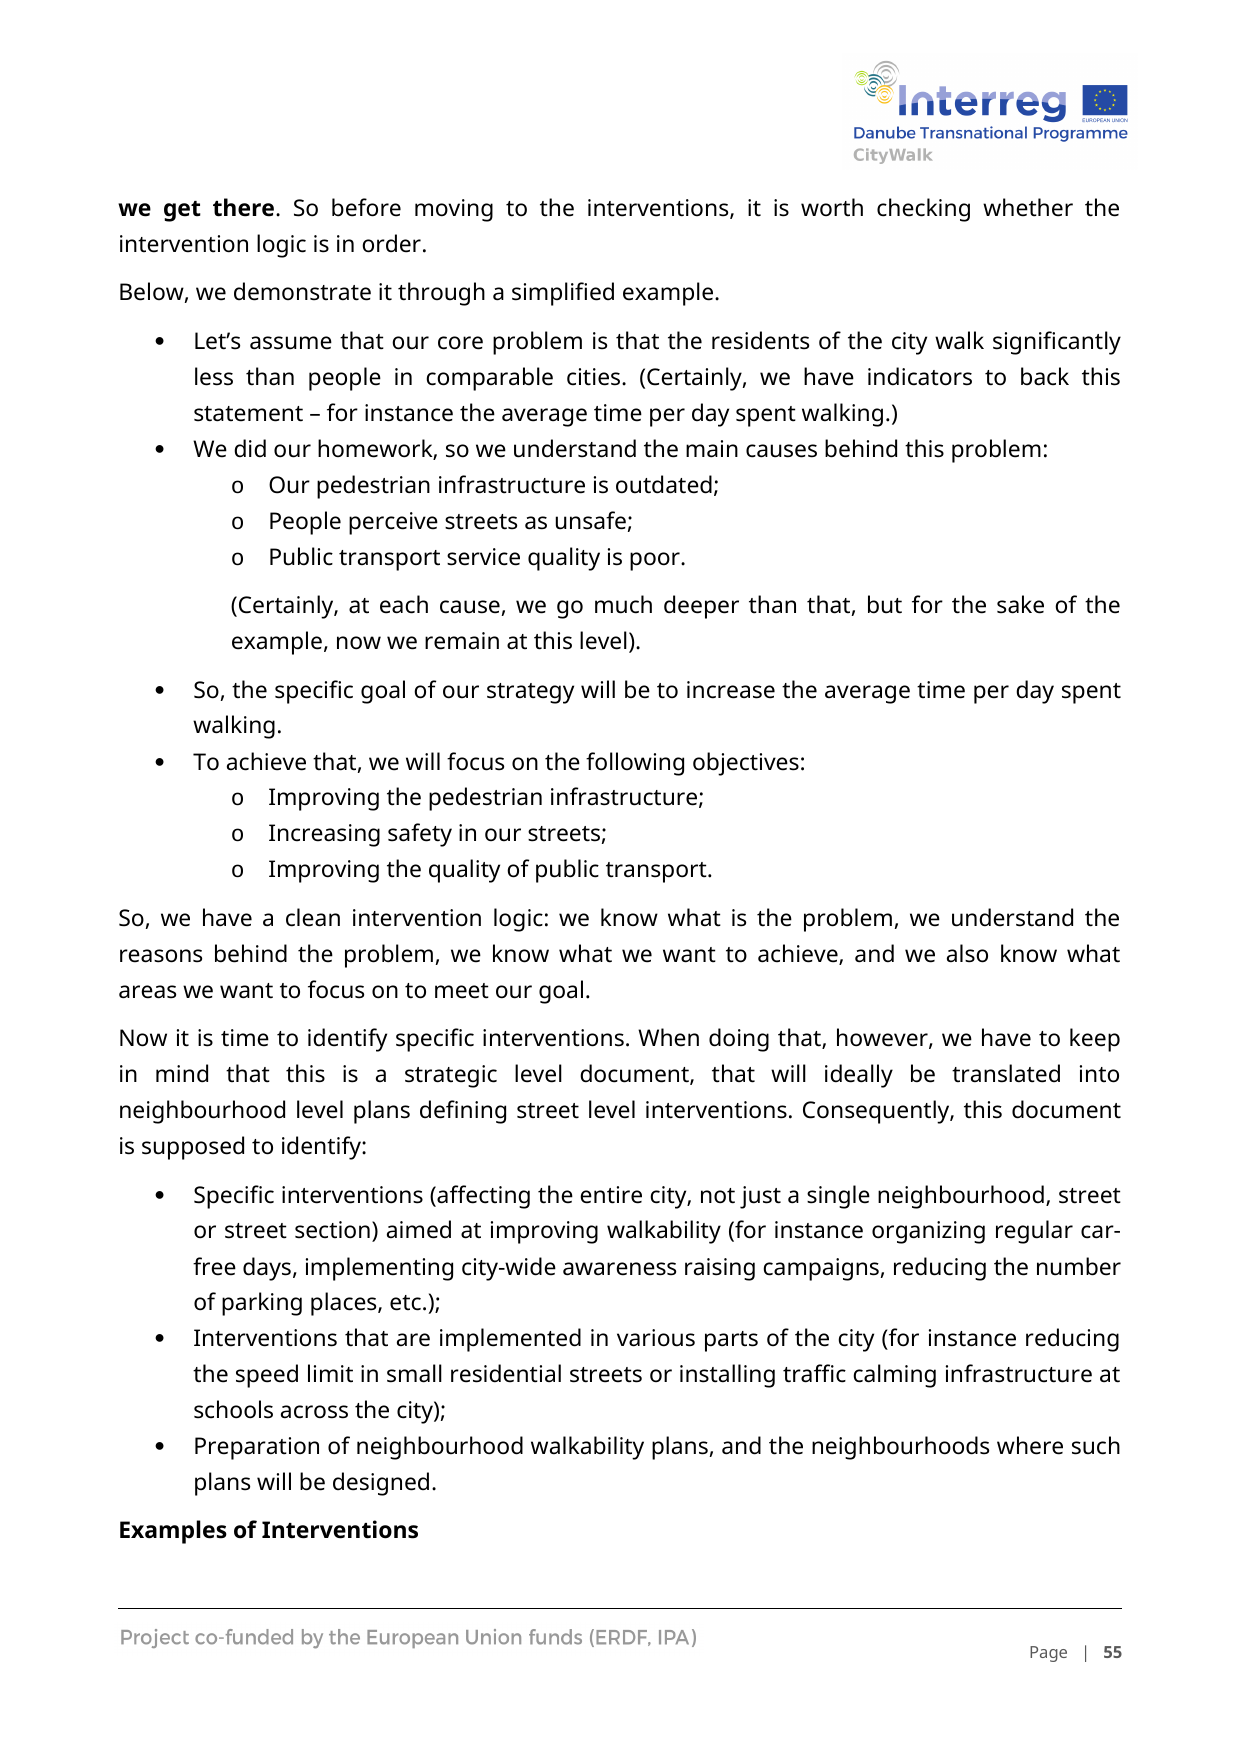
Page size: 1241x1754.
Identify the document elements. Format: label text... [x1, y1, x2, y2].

list Interventions that are implemented in various parts of the city (for instance reducing the speed limit in small residential streets or installing traffic calming infrastructure at schools across the city); [156, 1322, 1122, 1425]
list Improving the pedestrian infrastructure; [231, 781, 1122, 813]
list Improving the quality of public transport. [231, 853, 1122, 885]
text So, we have a clean intervention logic: we know what is the problem, we understand the reasons behind the problem, we know what we want to achieve, and we also know what areas we want to focus on to meet our goal. [118, 902, 1122, 1005]
picture [113, 1622, 704, 1656]
text (Certainly, at each cause, we go much deeper than that, but for the sake of the example, now we remain at this level). [231, 589, 1122, 656]
list People perceive streets as unsafe; [231, 504, 1122, 536]
list So, the specific goal of our strategy will be to increase the average time per day spent walking. [156, 673, 1122, 741]
list Public transport service quality is poor. [231, 541, 1122, 572]
picture [842, 53, 1138, 170]
list To achieve that, we will focus on the following objectives: [156, 745, 1122, 777]
list Let’s assume that our core problem is that the residents of the city walk significantly less than people in comparable cities. (Certainly, we have indicators to back this statement – for instance the average time per day spent walking.) [156, 325, 1122, 428]
list Specific interventions (affecting the entire city, not just a single neighbourhood, street or street section) aimed at improving walkability (for instance organizing regular car-free days, implementing city-wide awareness raising campaigns, reducing the number of parking places, etc.); [156, 1178, 1122, 1318]
text Examples of Interventions [118, 1514, 1122, 1546]
list We did our homework, so we understand the main causes behind this problem: [156, 433, 1122, 464]
text Now it is time to identify specific interventions. When doing that, however, we have to keep in mind that this is a strategic level document, that will ideally be translated into neighbourhood level plans defining street level interventions. Consequently, this document is supposed to identify: [118, 1022, 1122, 1161]
text Below, we demonstrate it through a simplified example. [118, 276, 1122, 308]
list Preparation of neighbourhood walkability plans, and the neighbourhoods where such plans will be designed. [156, 1430, 1122, 1497]
list Increasing safety in our streets; [231, 817, 1122, 849]
list Our pedestrian infrastructure is outdated; [231, 468, 1122, 500]
